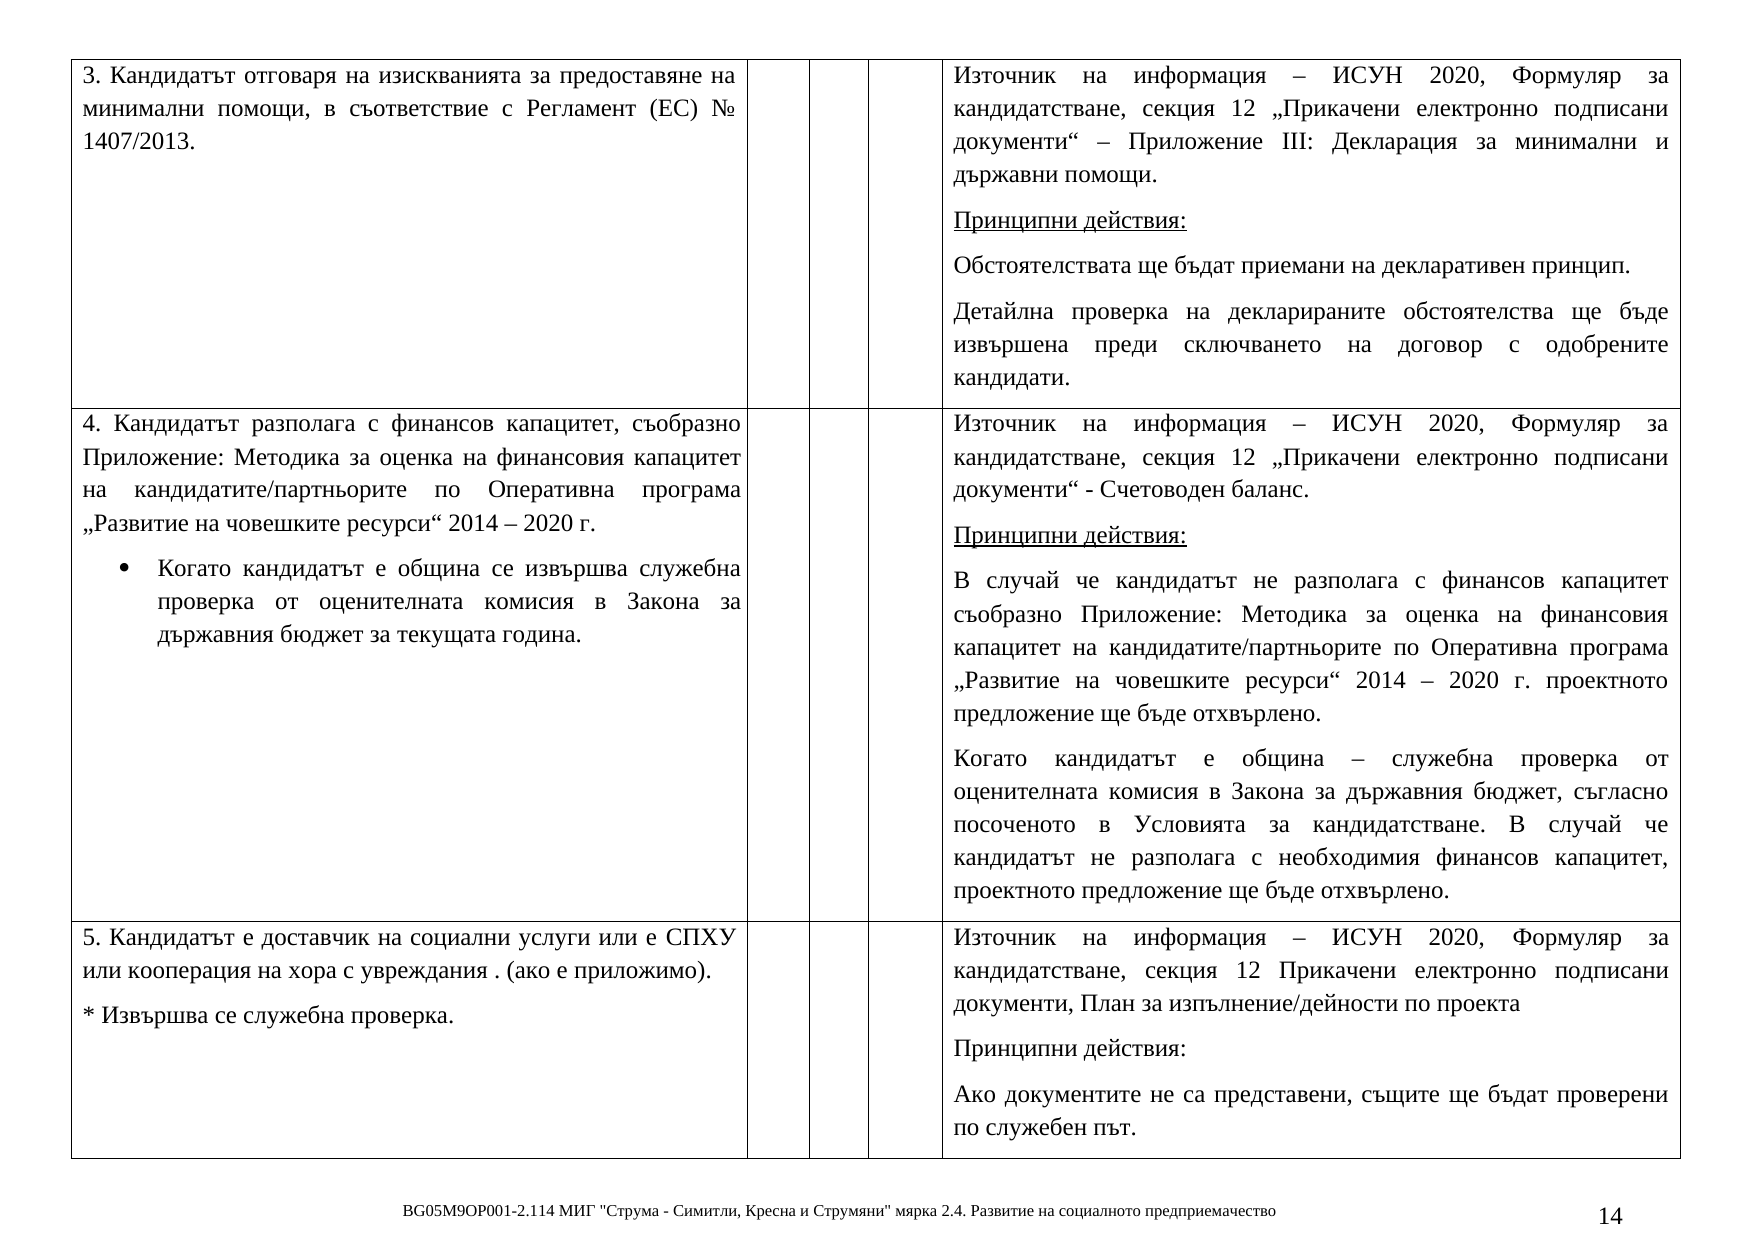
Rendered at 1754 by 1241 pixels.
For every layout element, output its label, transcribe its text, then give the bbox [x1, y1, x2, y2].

table_cell [748, 922, 809, 1157]
table_cell Източник на информация – ИСУН 2020, Формуляр за кандидатстване, секция 12 Прикачени електронно подписани документи, План за изпълнение/дейности по проекта Принципни действия: Ако документите не са представени, същите ще бъдат проверени по служебен път. [943, 922, 1680, 1157]
table_cell 4. Кандидатът разполага с финансов капацитет, съобразно Приложение: Методика за оценка на финансовия капацитет на кандидатите/партньорите по Оперативна програма „Развитие на човешките ресурси“ 2014 – 2020 г. Когато кандидатът е община се извършва служебна проверка от оценителната комисия в Закона за държавния бюджет за текущата година. [72, 409, 747, 921]
table_cell [869, 60, 942, 407]
table_cell Източник на информация – ИСУН 2020, Формуляр за кандидатстване, секция 12 „Прикачени електронно подписани документи“ - Счетоводен баланс. Принципни действия: В случай че кандидатът не разполага с финансов капацитет съобразно Приложение: Методика за оценка на финансовия капацитет на кандидатите/партньорите по Оперативна програма „Развитие на човешките ресурси“ 2014 – 2020 г. проектното предложение ще бъде отхвърлено. Когато кандидатът е община – служебна проверка от оценителната комисия в Закона за държавния бюджет, съгласно посоченото в Условията за кандидатстване. В случай че кандидатът не разполага с необходимия финансов капацитет, проектното предложение ще бъде отхвърлено. [943, 409, 1680, 921]
table_cell [810, 922, 868, 1157]
table_cell 5. Кандидатът е доставчик на социални услуги или е СПХУ или кооперация на хора с увреждания . (ако е приложимо). * Извършва се служебна проверка. [72, 922, 747, 1157]
table_cell [869, 409, 942, 921]
table_cell [748, 409, 809, 921]
table_cell [869, 922, 942, 1157]
table_cell [748, 60, 809, 407]
table_cell 3. Кандидатът отговаря на изискванията за предоставяне на минимални помощи, в съответствие с Регламент (ЕС) № 1407/2013. [72, 60, 747, 407]
table_cell [810, 409, 868, 921]
table_cell Източник на информация – ИСУН 2020, Формуляр за кандидатстване, секция 12 „Прикачени електронно подписани документи“ – Приложение III: Декларация за минимални и държавни помощи. Принципни действия: Обстоятелствата ще бъдат приемани на декларативен принцип. Детайлна проверка на декларираните обстоятелства ще бъде извършена преди сключването на договор с одобрените кандидати. [943, 60, 1680, 407]
table_cell [810, 60, 868, 407]
